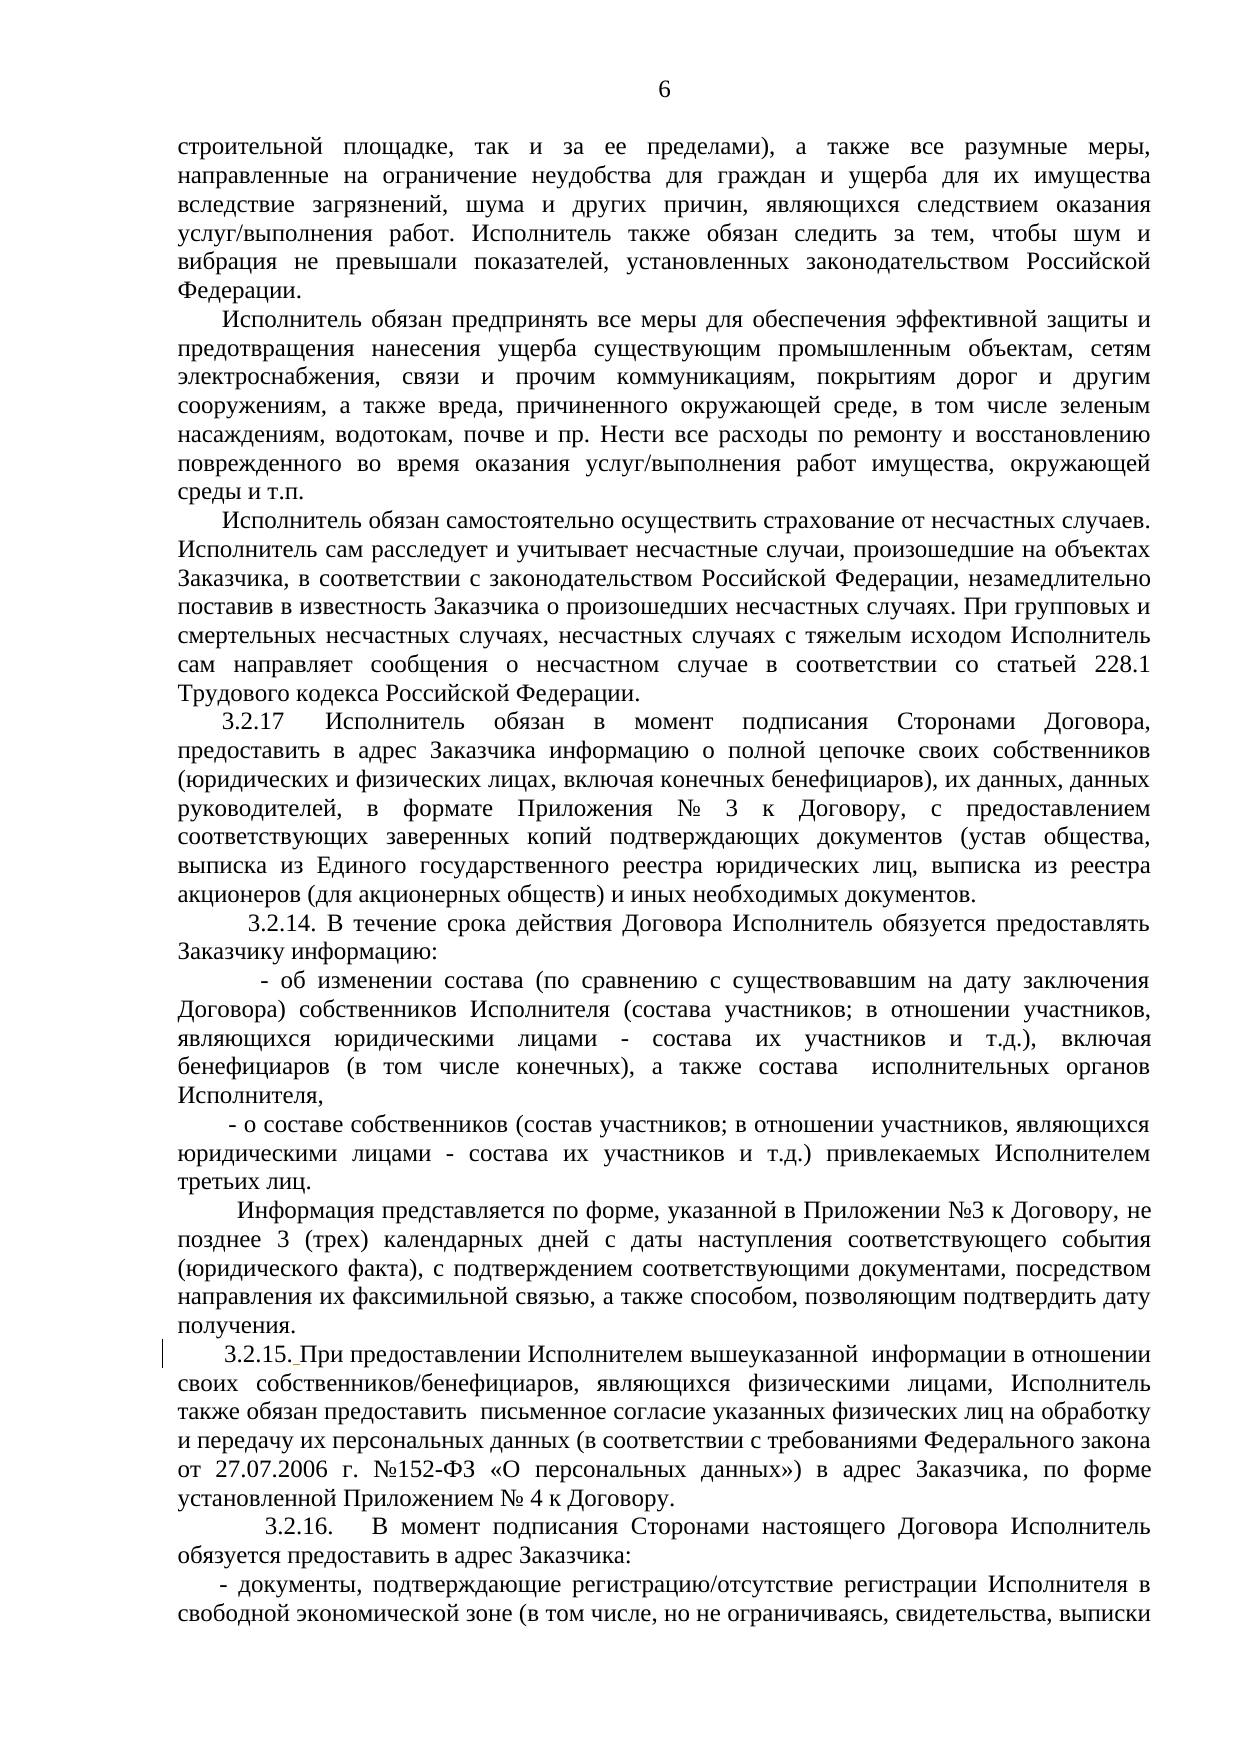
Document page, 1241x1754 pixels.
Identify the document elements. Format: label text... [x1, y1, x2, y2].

text Исполнитель обязан самостоятельно осуществить страхование от несчастных случаев. Исполнитель сам расследует и учитывает несчастные случаи, произошедшие на объектах Заказчика, в соответствии с законодательством Российской Федерации, незамедлительно поставив в известность Заказчика о произошедших несчастных случаях. При групповых и смертельных несчастных случаях, несчастных случаях с тяжелым исходом Исполнитель сам направляет сообщения о несчастном случае в соответствии со статьей 228.1 Трудового кодекса Российской Федерации. [177, 505, 1152, 706]
text - об изменении состава (по сравнению с существовавшим на дату заключения Договора) собственников Исполнителя (состава участников; в отношении участников, являющихся юридическими лицами - состава их участников и т.д.), включая бенефициаров (в том числе конечных), а также состава исполнительных органов Исполнителя, [177, 965, 1152, 1109]
text - о составе собственников (состав участников; в отношении участников, являющихся юридическими лицами - состава их участников и т.д.) привлекаемых Исполнителем третьих лиц. [177, 1109, 1152, 1195]
text Информация представляется по форме, указанной в Приложении №3 к Договору, не позднее 3 (трех) календарных дней с даты наступления соответствующего события (юридического факта), с подтверждением соответствующими документами, посредством направления их факсимильной связью, а также способом, позволяющим подтвердить дату получения. [177, 1195, 1152, 1339]
list Исполнитель обязан в момент подписания Сторонами Договора, предоставить в адрес Заказчика информацию о полной цепочке своих собственников (юридических и физических лицах, включая конечных бенефициаров), их данных, данных руководителей, в формате Приложения № 3 к Договору, с предоставлением соответствующих заверенных копий подтверждающих документов (устав общества, выписка из Единого государственного реестра юридических лиц, выписка из реестра акционеров (для акционерных обществ) и иных необходимых документов. [177, 706, 1152, 908]
text 3.2.15.При предоставлении Исполнителем вышеуказанной информации в отношении своих собственников/бенефициаров, являющихся физическими лицами, Исполнитель также обязан предоставить письменное согласие указанных физических лиц на обработку и передачу их персональных данных (в соответствии с требованиями Федерального закона от 27.07.2006 г. №152-ФЗ «О персональных данных») в адрес Заказчика, по форме установленной Приложением № 4 к Договору. [177, 1339, 1152, 1511]
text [177, 1569, 1152, 1626]
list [177, 131, 1152, 304]
text Исполнитель обязан предпринять все меры для обеспечения эффективной защиты и предотвращения нанесения ущерба существующим промышленным объектам, сетям электроснабжения, связи и прочим коммуникациям, покрытиям дорог и другим сооружениям, а также вреда, причиненного окружающей среде, в том числе зеленым насаждениям, водотокам, почве и пр. Нести все расходы по ремонту и восстановлению поврежденного во время оказания услуг/выполнения работ имущества, окружающей среды и т.п. [177, 304, 1152, 505]
text 3.2.14. В течение срока действия Договора Исполнитель обязуется предоставлять Заказчику информацию: [177, 908, 1152, 965]
text 3.2.16. В момент подписания Сторонами настоящего Договора Исполнитель обязуется предоставить в адрес Заказчика: [177, 1511, 1152, 1569]
